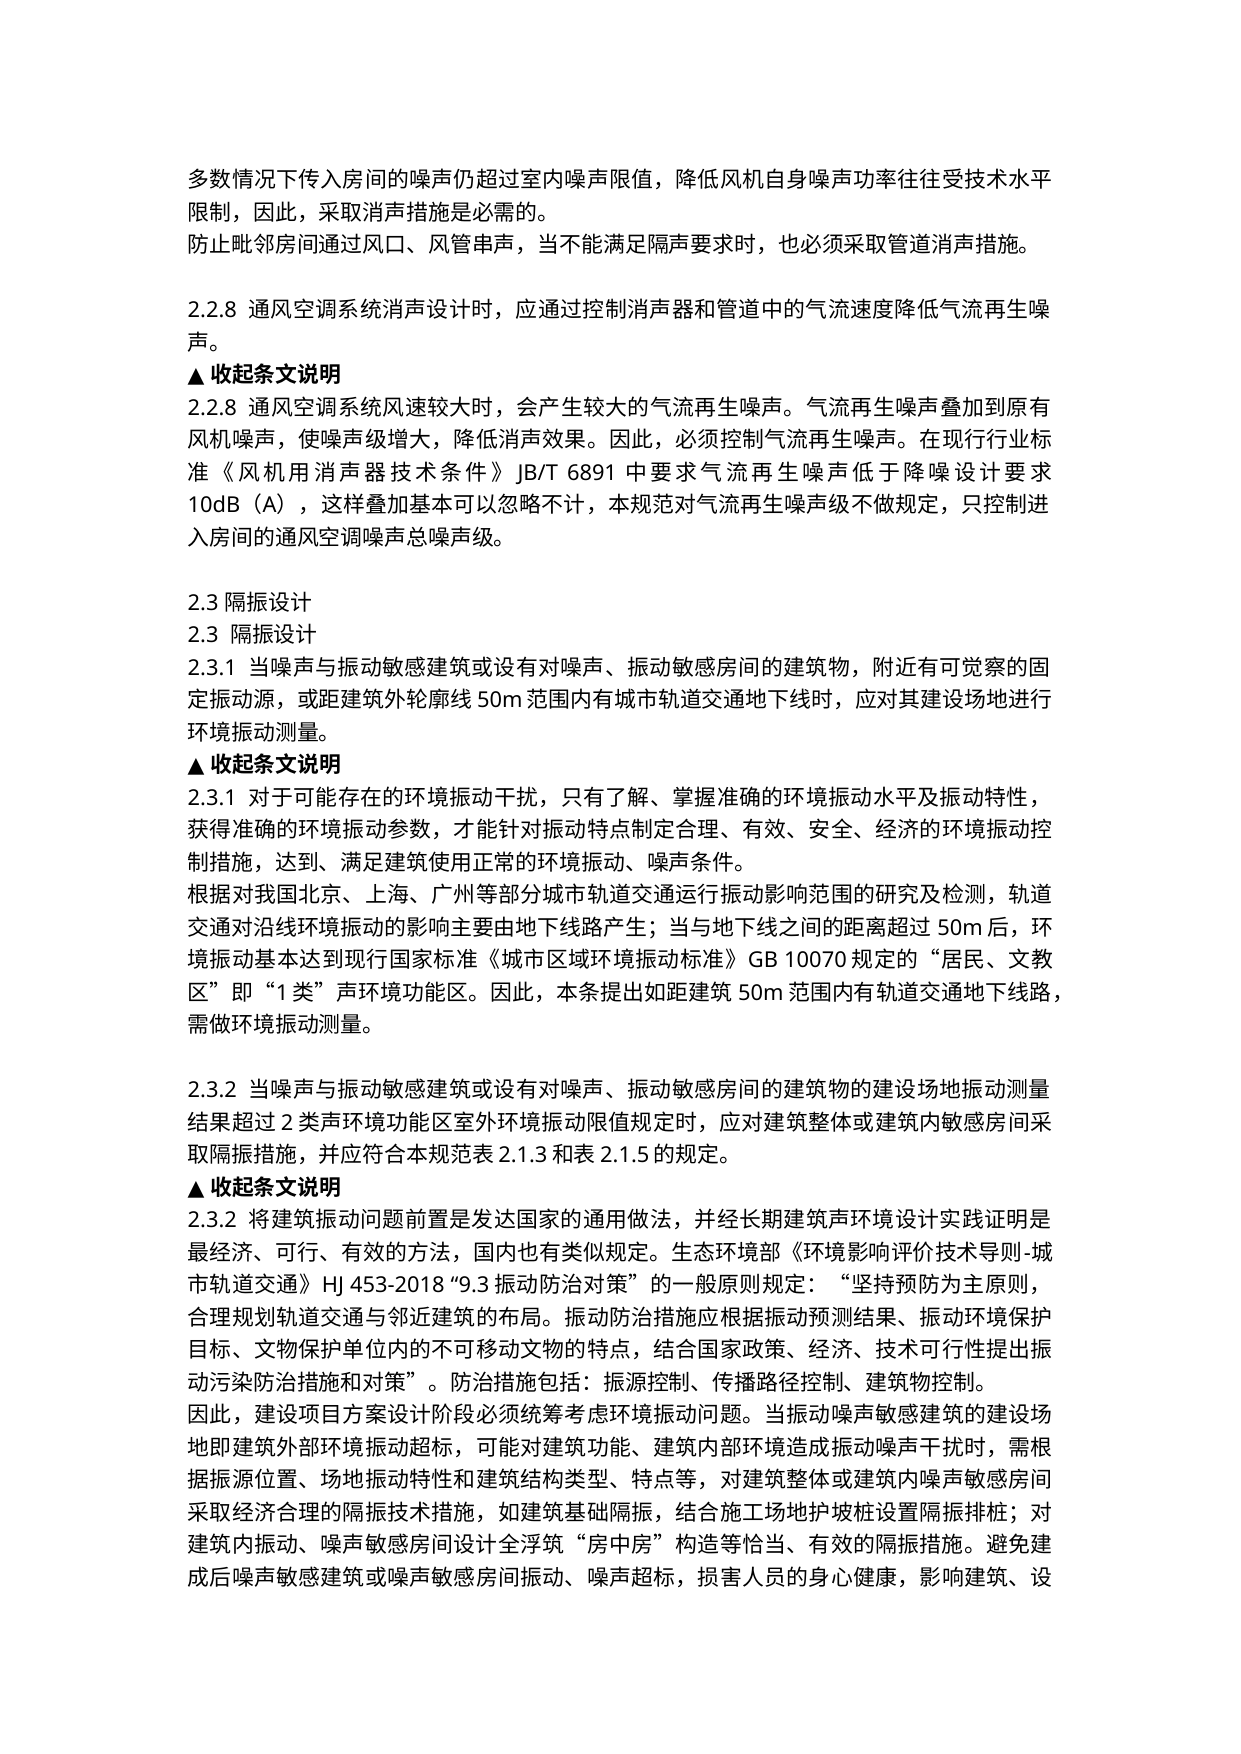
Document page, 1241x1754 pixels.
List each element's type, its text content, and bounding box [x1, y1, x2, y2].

text 2.2.8 通风空调系统消声设计时，应通过控制消声器和管道中的气流速度降低气流再生噪声。 [187, 292, 1053, 357]
text 2.3.1 当噪声与振动敏感建筑或设有对噪声、振动敏感房间的建筑物，附近有可觉察的固定振动源，或距建筑外轮廓线50m范围内有城市轨道交通地下线时，应对其建设场地进行环境振动测量。 [187, 649, 1053, 747]
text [187, 1169, 1053, 1592]
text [187, 162, 1053, 292]
text ▲ 收起条文说明 2.3.1 对于可能存在的环境振动干扰，只有了解、掌握准确的环境振动水平及振动特性，获得准确的环境振动参数，才能针对振动特点制定合理、有效、安全、经济的环境振动控制措施，达到、满足建筑使用正常的环境振动、噪声条件。 根据对我国北京、上海、广州等部分城市轨道交通运行振动影响范围的研究及检测，轨道交通对沿线环境振动的影响主要由地下线路产生；当与地下线之间的距离超过50m后，环境振动基本达到现行国家标准《城市区域环境振动标准》GB 10070规定的“居民、文教区”即“1类”声环境功能区。因此，本条提出如距建筑50m范围内有轨道交通地下线路，需做环境振动测量。 [187, 747, 1053, 1072]
text 2.3 隔振设计 [187, 617, 1053, 649]
text 2.3 隔振设计 [187, 584, 1053, 617]
text ▲ 收起条文说明 2.2.8 通风空调系统风速较大时，会产生较大的气流再生噪声。气流再生噪声叠加到原有风机噪声，使噪声级增大，降低消声效果。因此，必须控制气流再生噪声。在现行行业标准《风机用消声器技术条件》JB/T 6891中要求气流再生噪声低于降噪设计要求10dB（A），这样叠加基本可以忽略不计，本规范对气流再生噪声级不做规定，只控制进入房间的通风空调噪声总噪声级。 [187, 357, 1053, 584]
text 2.3.2 当噪声与振动敏感建筑或设有对噪声、振动敏感房间的建筑物的建设场地振动测量结果超过2类声环境功能区室外环境振动限值规定时，应对建筑整体或建筑内敏感房间采取隔振措施，并应符合本规范表2.1.3和表2.1.5的规定。 [187, 1072, 1053, 1169]
